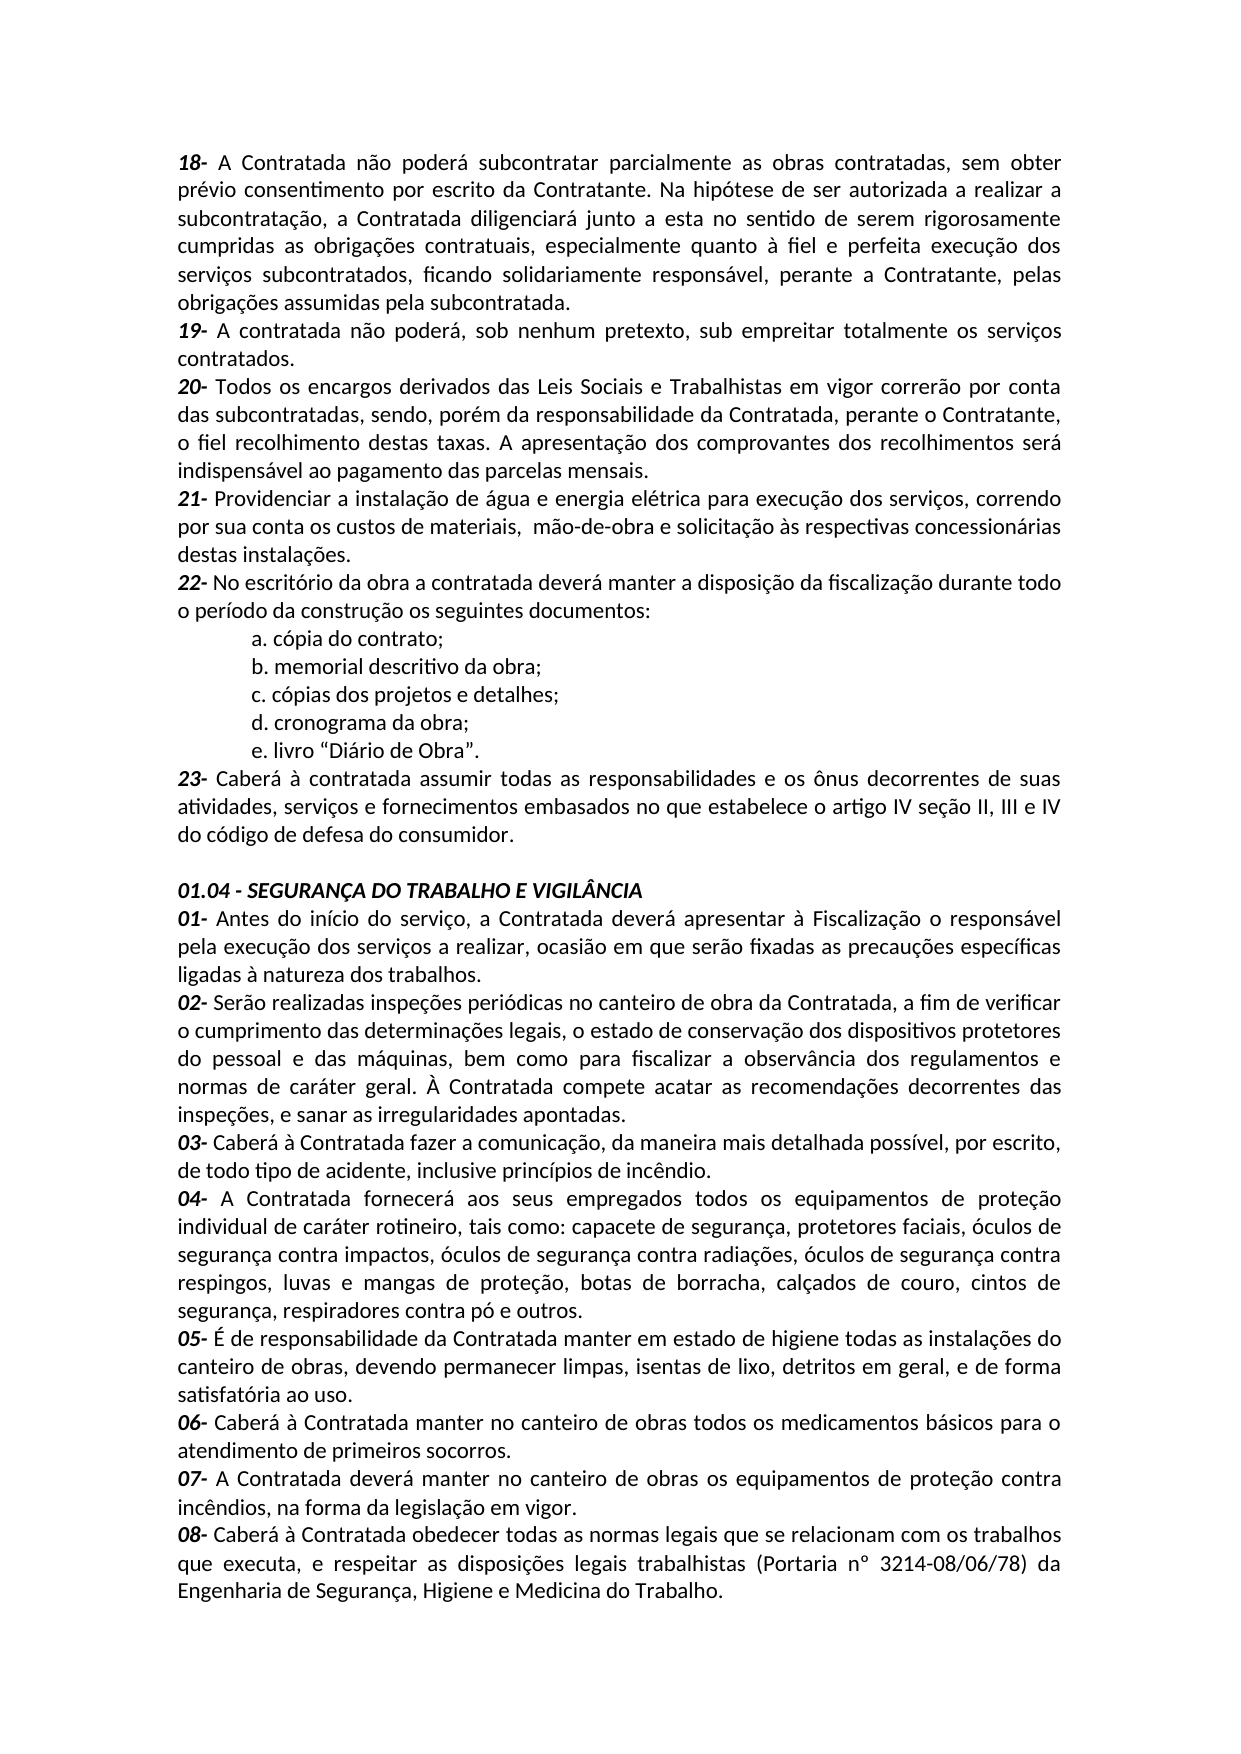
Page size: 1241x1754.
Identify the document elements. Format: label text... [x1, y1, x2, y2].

text 23- Caberá à contratada assumir todas as responsabilidades e os ônus decorrentes de suas atividades, serviços e fornecimentos embasados no que estabelece o artigo IV seção II, III e IV do código de defesa do consumidor. [177, 764, 1063, 848]
text d. cronograma da obra; [177, 708, 1063, 736]
text 20- Todos os encargos derivados das Leis Sociais e Trabalhistas em vigor correrão por conta das subcontratadas, sendo, porém da responsabilidade da Contratada, perante o Contratante, o fiel recolhimento destas taxas. A apresentação dos comprovantes dos recolhimentos será indispensável ao pagamento das parcelas mensais. [177, 372, 1063, 484]
text 21- Providenciar a instalação de água e energia elétrica para execução dos serviços, correndo por sua conta os custos de materiais, mão-de-obra e solicitação às respectivas concessionárias destas instalações. [177, 484, 1063, 568]
text 22- No escritório da obra a contratada deverá manter a disposição da fiscalização durante todo o período da construção os seguintes documentos: [177, 568, 1063, 624]
text 02- Serão realizadas inspeções periódicas no canteiro de obra da Contratada, a fim de verificar o cumprimento das determinações legais, o estado de conservação dos dispositivos protetores do pessoal e das máquinas, bem como para fiscalizar a observância dos regulamentos e normas de caráter geral. À Contratada compete acatar as recomendações decorrentes das inspeções, e sanar as irregularidades apontadas. [177, 988, 1063, 1128]
text 01.04 - SEGURANÇA DO TRABALHO E VIGILÂNCIA [177, 876, 1063, 904]
text 18- A Contratada não poderá subcontratar parcialmente as obras contratadas, sem obter prévio consentimento por escrito da Contratante. Na hipótese de ser autorizada a realizar a subcontratação, a Contratada diligenciará junto a esta no sentido de serem rigorosamente cumpridas as obrigações contratuais, especialmente quanto à fiel e perfeita execução dos serviços subcontratados, ficando solidariamente responsável, perante a Contratante, pelas obrigações assumidas pela subcontratada. [177, 148, 1063, 316]
text b. memorial descritivo da obra; [177, 652, 1063, 680]
text 01- Antes do início do serviço, a Contratada deverá apresentar à Fiscalização o responsável pela execução dos serviços a realizar, ocasião em que serão fixadas as precauções específicas ligadas à natureza dos trabalhos. [177, 904, 1063, 988]
text 03- Caberá à Contratada fazer a comunicação, da maneira mais detalhada possível, por escrito, de todo tipo de acidente, inclusive princípios de incêndio. [177, 1128, 1063, 1184]
text c. cópias dos projetos e detalhes; [177, 680, 1063, 708]
text 08- Caberá à Contratada obedecer todas as normas legais que se relacionam com os trabalhos que executa, e respeitar as disposições legais trabalhistas (Portaria nº 3214-08/06/78) da Engenharia de Segurança, Higiene e Medicina do Trabalho. [177, 1521, 1063, 1605]
text a. cópia do contrato; [177, 624, 1063, 652]
text 04- A Contratada fornecerá aos seus empregados todos os equipamentos de proteção individual de caráter rotineiro, tais como: capacete de segurança, protetores faciais, óculos de segurança contra impactos, óculos de segurança contra radiações, óculos de segurança contra respingos, luvas e mangas de proteção, botas de borracha, calçados de couro, cintos de segurança, respiradores contra pó e outros. [177, 1184, 1063, 1324]
text 06- Caberá à Contratada manter no canteiro de obras todos os medicamentos básicos para o atendimento de primeiros socorros. [177, 1408, 1063, 1464]
text 19- A contratada não poderá, sob nenhum pretexto, sub empreitar totalmente os serviços contratados. [177, 316, 1063, 372]
text 05- É de responsabilidade da Contratada manter em estado de higiene todas as instalações do canteiro de obras, devendo permanecer limpas, isentas de lixo, detritos em geral, e de forma satisfatória ao uso. [177, 1324, 1063, 1408]
text e. livro “Diário de Obra”. [177, 736, 1063, 764]
text 07- A Contratada deverá manter no canteiro de obras os equipamentos de proteção contra incêndios, na forma da legislação em vigor. [177, 1464, 1063, 1521]
